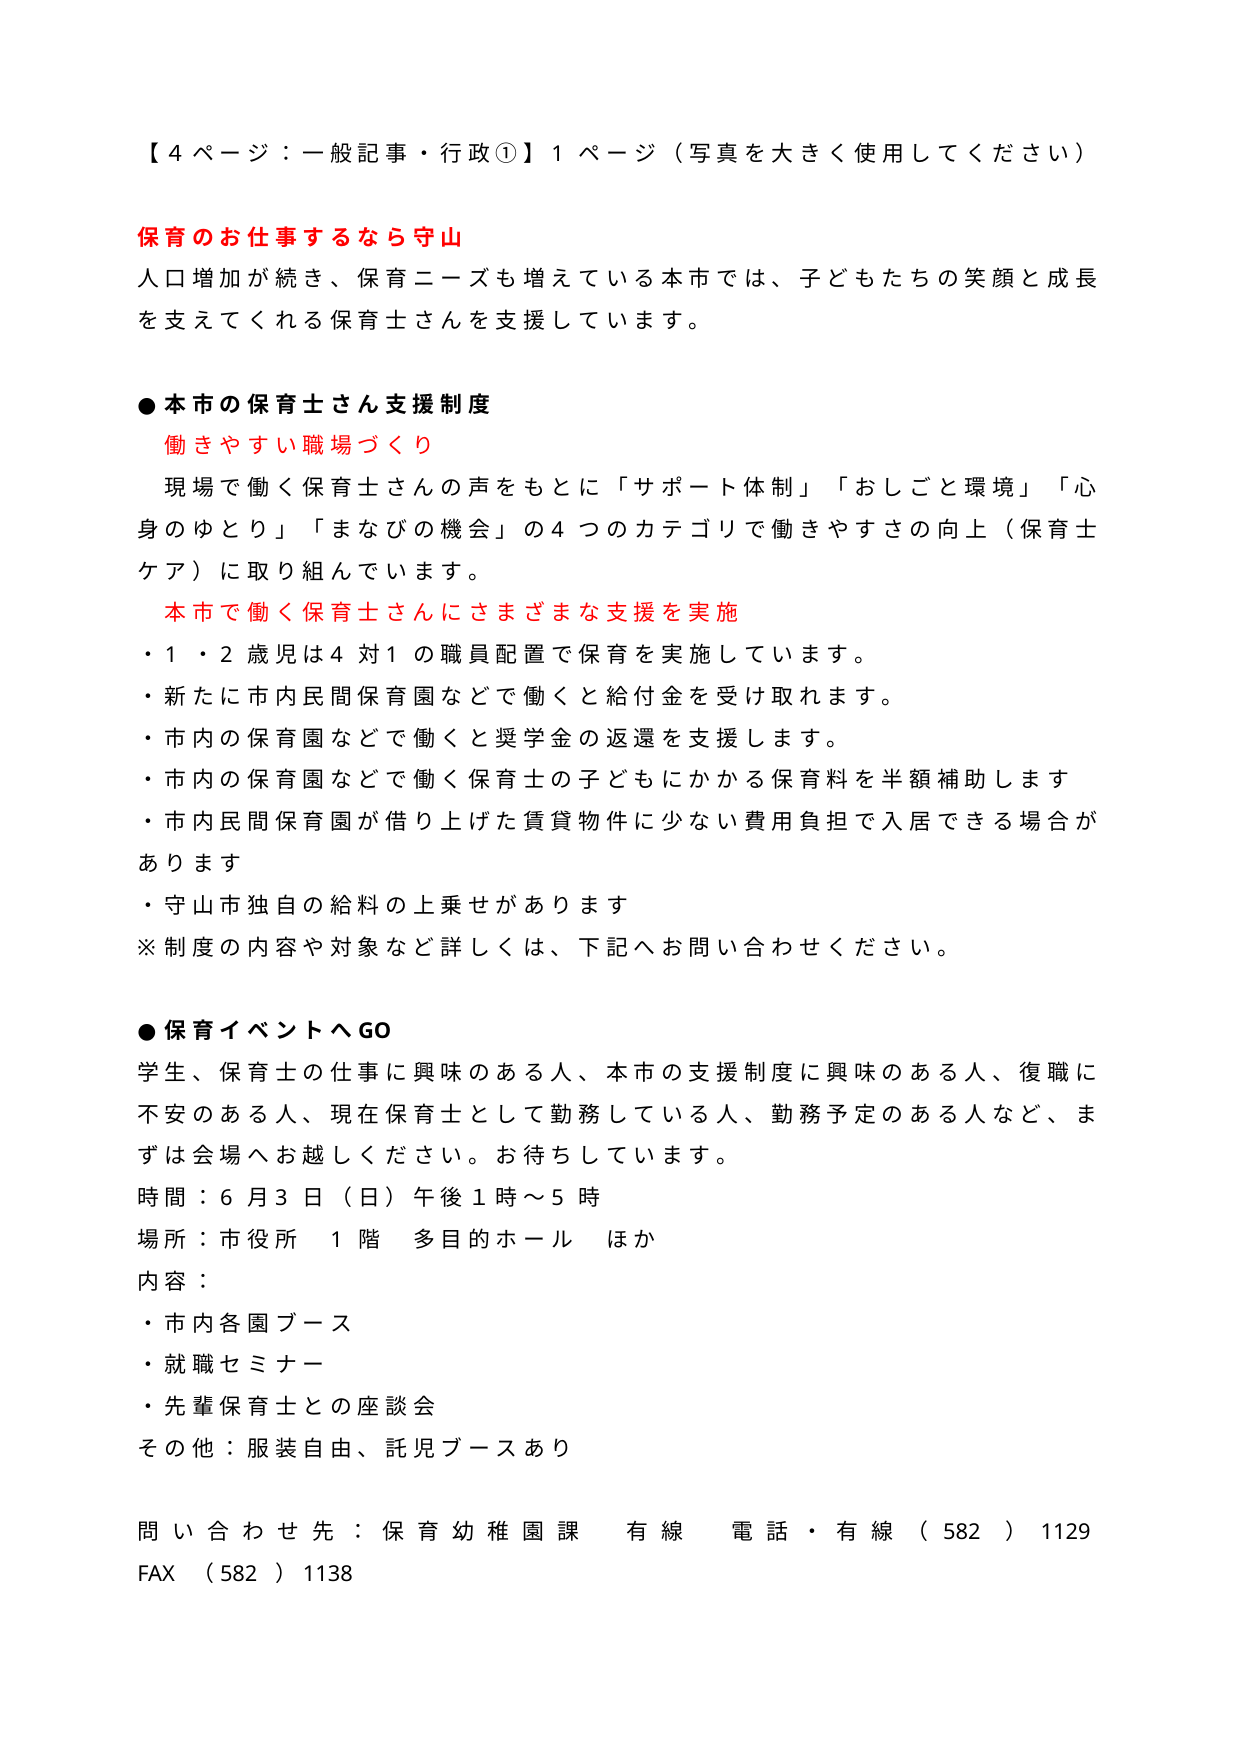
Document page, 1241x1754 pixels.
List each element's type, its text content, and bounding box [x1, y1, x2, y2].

text ・市内各園ブース [137, 1301, 1103, 1342]
text 保育のお仕事するなら守山 [137, 214, 1103, 256]
text ・新たに市内民間保育園などで働くと給付金を受け取れます。 [137, 674, 1103, 716]
text ●本市の保育士さん支援制度 [137, 382, 1103, 423]
text ●保育イベントへGO [137, 1008, 1103, 1050]
text 人口増加が続き、保育ニーズも増えている本市では、子どもたちの笑顔と成長を支えてくれる保育士さんを支援しています。 [137, 256, 1103, 340]
text 現場で働く保育士さんの声をもとに「サポート体制」「おしごと環境」「心身のゆとり」「まなびの機会」の4つのカテゴリで働きやすさの向上（保育士ケア）に取り組んでいます。 [137, 465, 1103, 590]
text ・守山市独自の給料の上乗せがあります [137, 883, 1103, 924]
text ・市内の保育園などで働くと奨学金の返還を支援します。 [137, 716, 1103, 757]
text 内容： [137, 1259, 1103, 1301]
text 場所：市役所 1階 多目的ホール ほか [137, 1217, 1103, 1259]
text 働きやすい職場づくり [137, 423, 1103, 465]
text ・就職セミナー [137, 1342, 1103, 1384]
text 問い合わせ先：保育幼稚園課 有線 電話・有線（582）1129 FAX（582）1138 [137, 1509, 1103, 1593]
text ・先輩保育士との座談会 [137, 1384, 1103, 1426]
text ・1・2歳児は4対1の職員配置で保育を実施しています。 [137, 632, 1103, 674]
text その他：服装自由、託児ブースあり [137, 1426, 1103, 1468]
text 【４ページ：一般記事・行政①】1ページ（写真を大きく使用してください） [137, 131, 1103, 173]
text 学生、保育士の仕事に興味のある人、本市の支援制度に興味のある人、復職に不安のある人、現在保育士として勤務している人、勤務予定のある人など、まずは会場へお越しください。お待ちしています。 [137, 1050, 1103, 1175]
text ※制度の内容や対象など詳しくは、下記へお問い合わせください。 [137, 924, 1103, 966]
text ・市内民間保育園が借り上げた賃貸物件に少ない費用負担で入居できる場合があります [137, 799, 1103, 883]
text ・市内の保育園などで働く保育士の子どもにかかる保育料を半額補助します [137, 757, 1103, 799]
text 本市で働く保育士さんにさまざまな支援を実施 [137, 590, 1103, 632]
text 時間：6月3日（日）午後１時～5時 [137, 1175, 1103, 1217]
